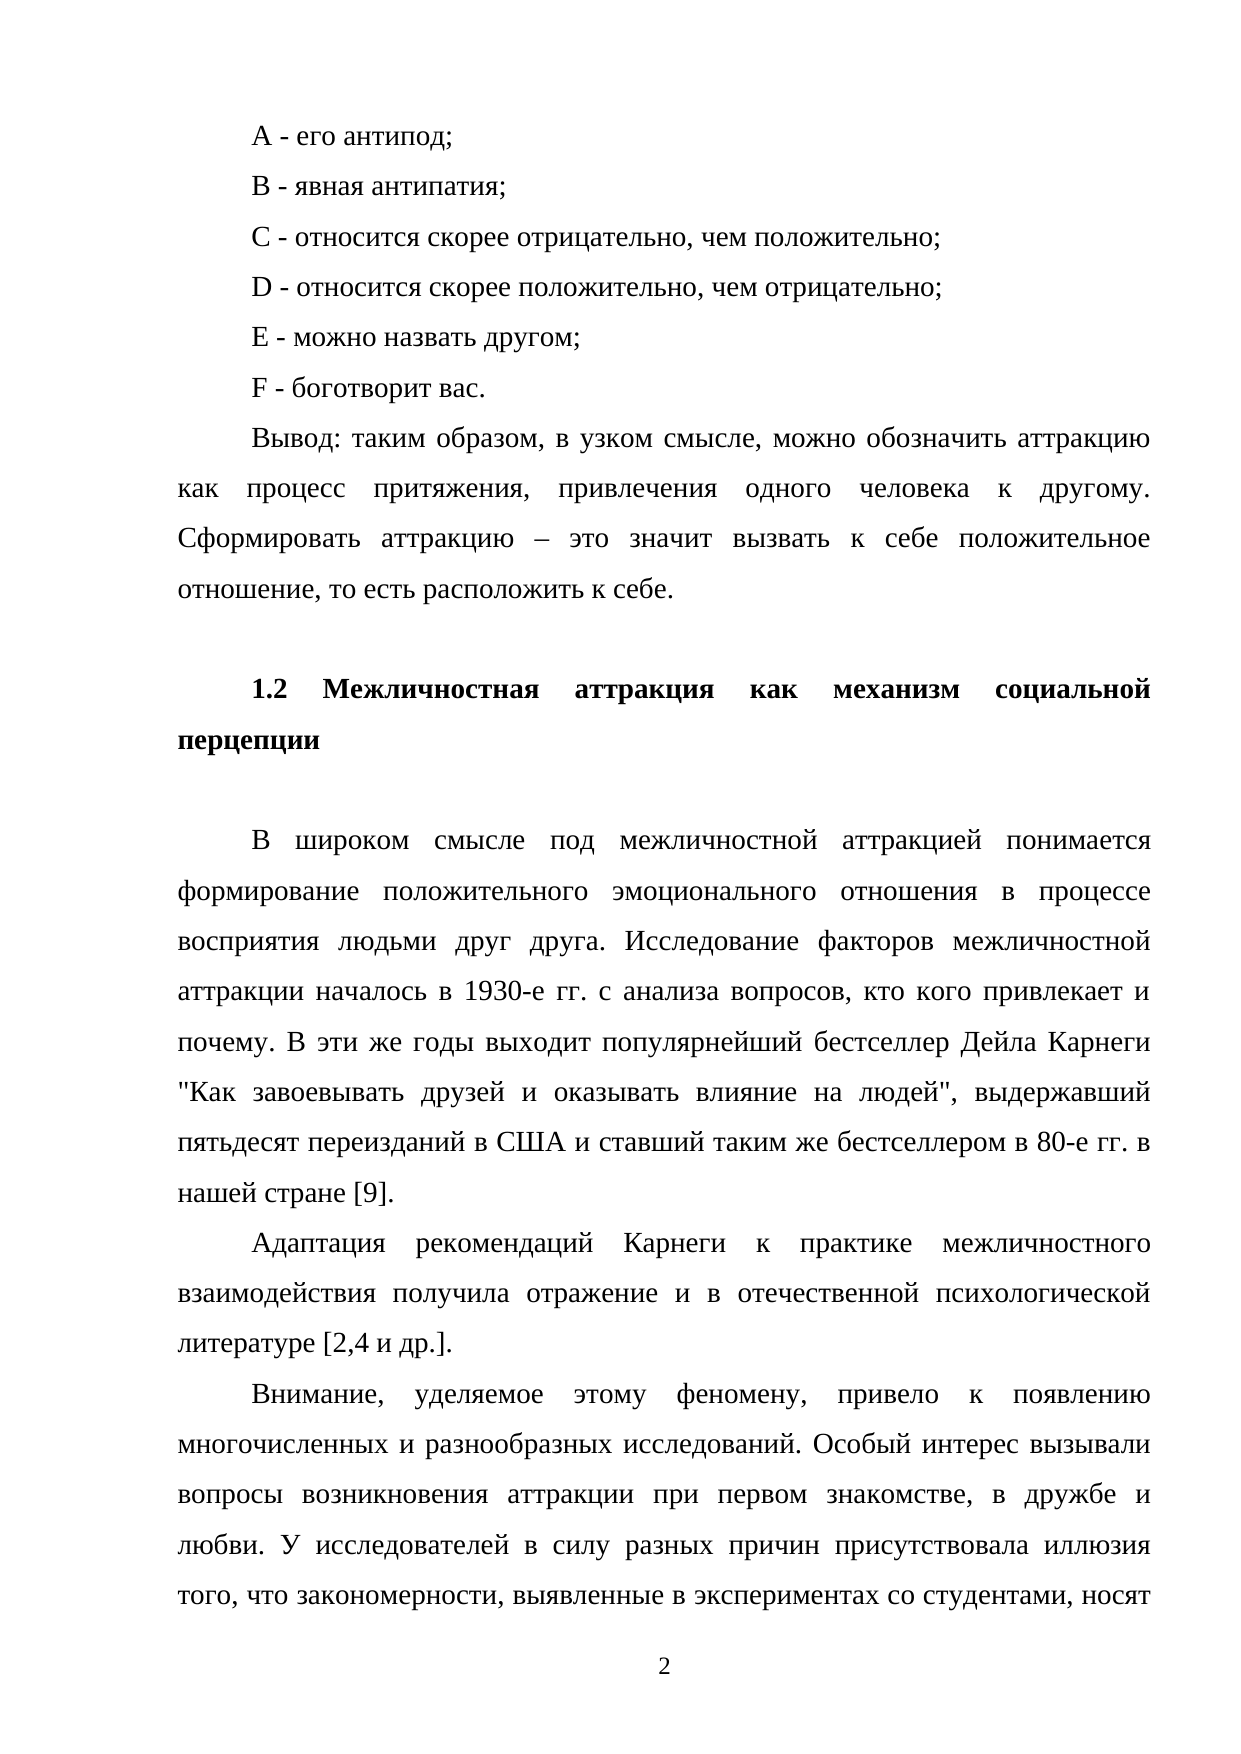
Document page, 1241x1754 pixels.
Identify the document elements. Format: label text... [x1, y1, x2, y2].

text F - боготворит вас. [177, 370, 1152, 403]
text Адаптация рекомендаций Карнеги к практике межличностного взаимодействия получила отражение и в отечественной психологической литературе [2,4 и др.]. [177, 1225, 1152, 1359]
text A - его антипод; [177, 118, 1152, 152]
text В широком смысле под межличностной аттракцией понимается формирование положительного эмоционального отношения в процессе восприятия людьми друг друга. Исследование факторов межличностной аттракции началось в 1930-е гг. с анализа вопросов, кто кого привлекает и почему. В эти же годы выходит популярнейший бестселлер Дейла Карнеги "Как завоевывать друзей и оказывать влияние на людей", выдержавший пятьдесят переизданий в США и ставший таким же бестселлером в 80-е гг. в нашей стране [9]. [177, 822, 1152, 1208]
text D - относится скорее положительно, чем отрицательно; [177, 269, 1152, 303]
text В - явная антипатия; [177, 168, 1152, 202]
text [177, 1376, 1152, 1611]
text E - можно назвать другом; [177, 319, 1152, 353]
text С - относится скорее отрицательно, чем положительно; [177, 219, 1152, 252]
text 1.2 Межличностная аттракция как механизм социальной перцепции [177, 672, 1152, 755]
text Вывод: таким образом, в узком смысле, можно обозначить аттракцию как процесс притяжения, привлечения одного человека к другому. Сформировать аттракцию – это значит вызвать к себе положительное отношение, то есть расположить к себе. [177, 420, 1152, 604]
